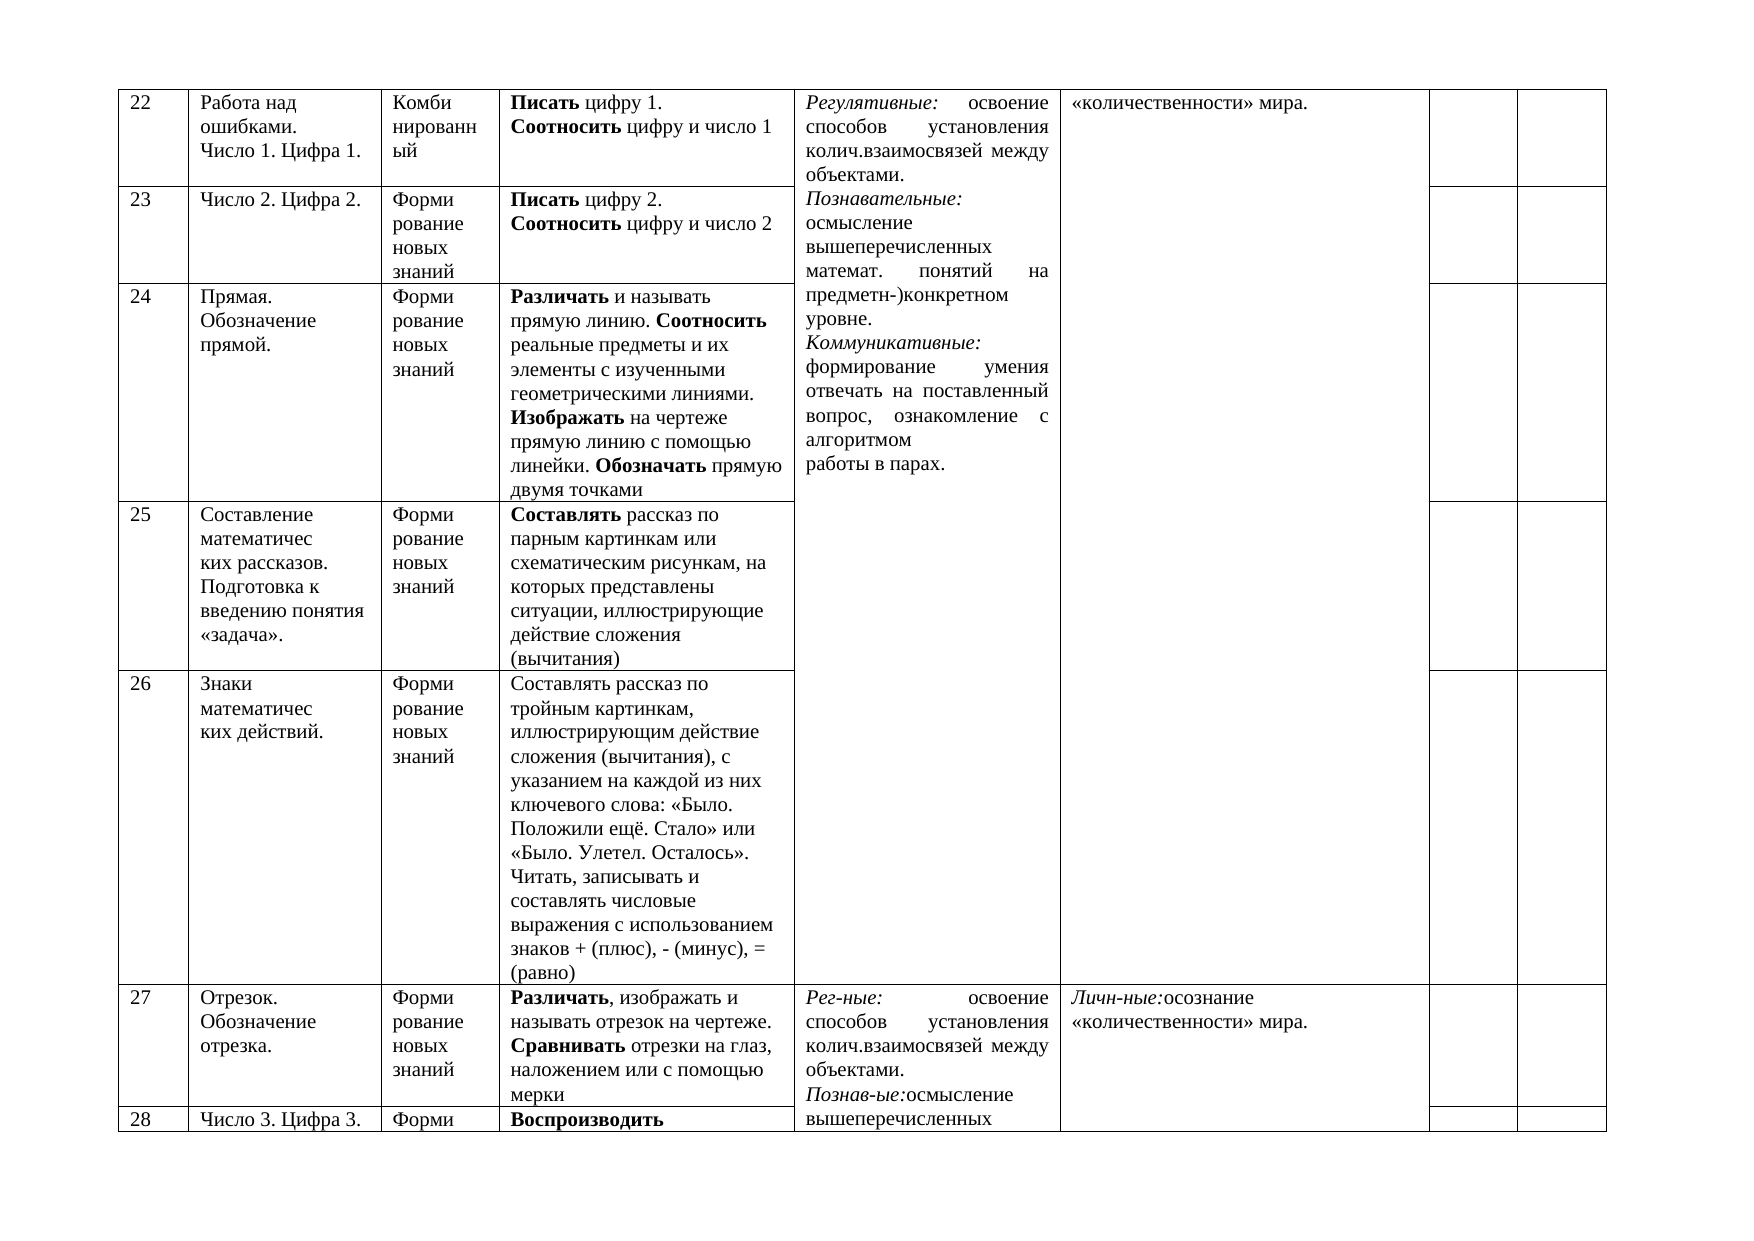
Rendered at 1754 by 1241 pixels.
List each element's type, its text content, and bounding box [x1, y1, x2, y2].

table_cell [1518, 187, 1606, 283]
table_cell Комби нированный [382, 90, 499, 186]
table_cell [1430, 1107, 1517, 1131]
table_cell [1430, 187, 1517, 283]
table_cell 28 [119, 1107, 188, 1131]
table_cell [1518, 985, 1606, 1106]
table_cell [795, 90, 1060, 984]
table_cell Число 2. Цифра 2. [189, 187, 381, 283]
table_cell Составлять рассказ по парным картинкам или схематическим рисункам, на которых представлены ситуации, иллюстрирующие действие сложения (вычитания) [500, 502, 794, 670]
table_cell Форми рование новых знаний [382, 671, 499, 984]
table_cell Форми рование новых знаний [382, 187, 499, 283]
table_cell [1430, 985, 1517, 1106]
table_cell Рег-ные: освоение способов установления колич.взаимосвязей между объектами. Познав-ые:осмысление вышеперечисленных математ. понятий на предметн-)конкретном уровне. Коммуникативные: формирование умения отвечать на поставл. вопрос, ознак. с алг. работы в парах. [795, 985, 1060, 1131]
table_cell [1518, 671, 1606, 984]
table_cell Различать и называть прямую линию. Соотносить реальные предметы и их элементы с изученными геометрическими линиями. Изображать на чертеже прямую линию с помощью линейки. Обозначать прямую двумя точками [500, 284, 794, 501]
table_cell Различать, изображать и называть отрезок на чертеже. Сравнивать отрезки на глаз, наложением или с помощью мерки [500, 985, 794, 1106]
table_cell Знаки математичес ких действий. [189, 671, 381, 984]
table_cell Форми рование новых знаний [382, 502, 499, 670]
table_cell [500, 90, 794, 186]
table_cell [1430, 284, 1517, 501]
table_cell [382, 1107, 499, 1131]
table_cell Форми рование новых знаний [382, 284, 499, 501]
table_cell [1430, 90, 1517, 186]
table_cell Число 3. Цифра 3. [189, 1107, 381, 1131]
table_cell [1518, 502, 1606, 670]
table_cell Писать цифру 2. Соотносить цифру и число 2 [500, 187, 794, 283]
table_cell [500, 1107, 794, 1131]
table_cell Отрезок. Обозначение отрезка. [189, 985, 381, 1106]
table_cell Форми рование новых знаний [382, 985, 499, 1106]
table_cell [1061, 90, 1429, 984]
table_cell Личн-ные:осознание «количественности» мира. [1061, 985, 1429, 1131]
table_cell 26 [119, 671, 188, 984]
table_cell [1518, 90, 1606, 186]
table_cell Прямая. Обозначение прямой. [189, 284, 381, 501]
table_cell Составление математичес ких рассказов. Подготовка к введению понятия «задача». [189, 502, 381, 670]
table_cell [1518, 284, 1606, 501]
table_cell 27 [119, 985, 188, 1106]
table_cell 25 [119, 502, 188, 670]
table_cell Составлять рассказ по тройным картинкам, иллюстрирующим действие сложения (вычитания), с указанием на каждой из них ключевого слова: «Было. Положили ещё. Стало» или «Было. Улетел. Осталось». Читать, записывать и составлять числовые выражения с использованием знаков + (плюс), - (минус), = (равно) [500, 671, 794, 984]
table_cell [1430, 502, 1517, 670]
table_cell [1518, 1107, 1606, 1131]
table_cell 23 [119, 187, 188, 283]
table_cell 24 [119, 284, 188, 501]
table_cell 22 [119, 90, 188, 186]
table_cell [1430, 671, 1517, 984]
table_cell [189, 90, 381, 186]
